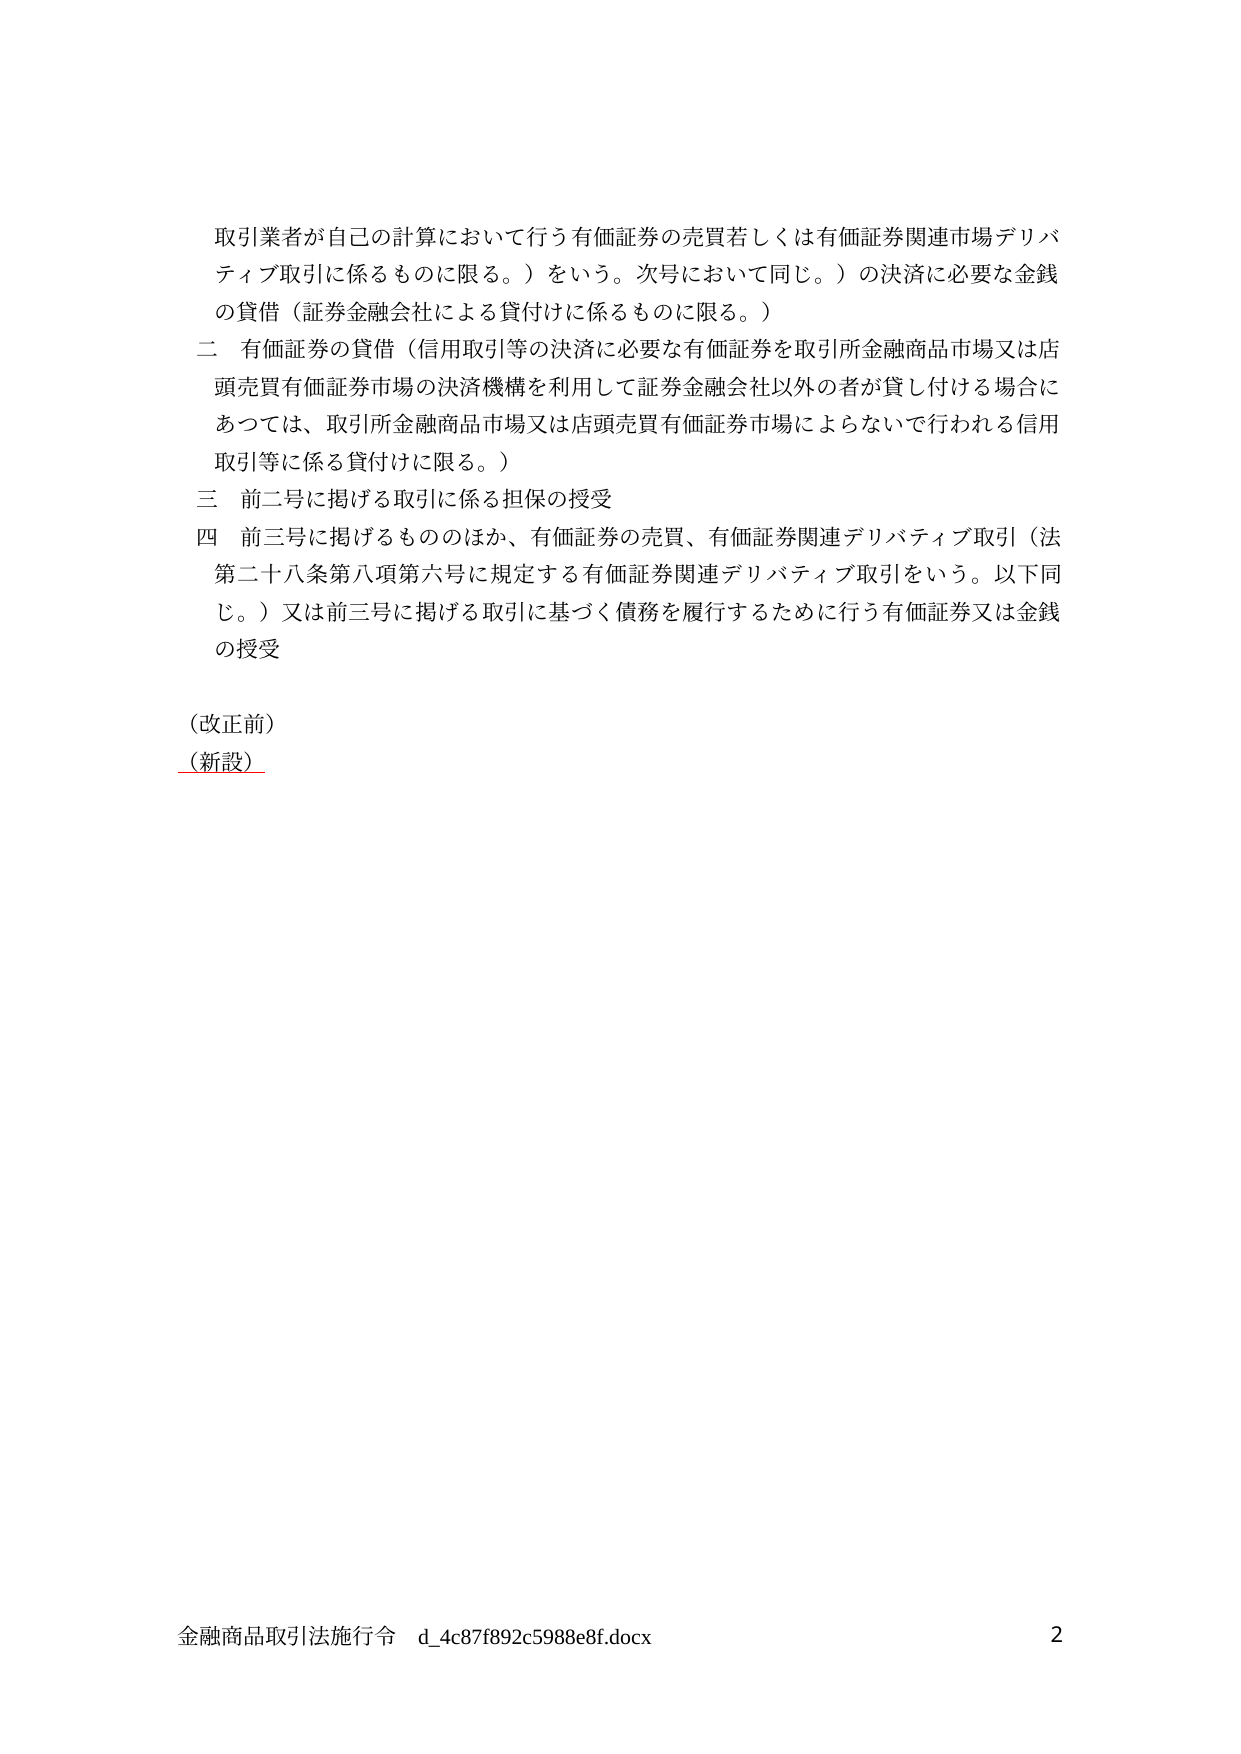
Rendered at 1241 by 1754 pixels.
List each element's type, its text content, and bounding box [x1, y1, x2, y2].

text 三 前二号に掲げる取引に係る担保の授受 [196, 479, 1063, 517]
text （新設） [177, 742, 1063, 779]
text 四 前三号に掲げるもののほか、有価証券の売買、有価証券関連デリバティブ取引（法第二十八条第八項第六号に規定する有価証券関連デリバティブ取引をいう。以下同じ。）又は前三号に掲げる取引に基づく債務を履行するために行う有価証券又は金銭の授受 [196, 517, 1063, 667]
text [196, 217, 1063, 329]
text （改正前） [177, 704, 1063, 742]
text 二 有価証券の貸借（信用取引等の決済に必要な有価証券を取引所金融商品市場又は店頭売買有価証券市場の決済機構を利用して証券金融会社以外の者が貸し付ける場合にあつては、取引所金融商品市場又は店頭売買有価証券市場によらないで行われる信用取引等に係る貸付けに限る。） [196, 329, 1063, 479]
